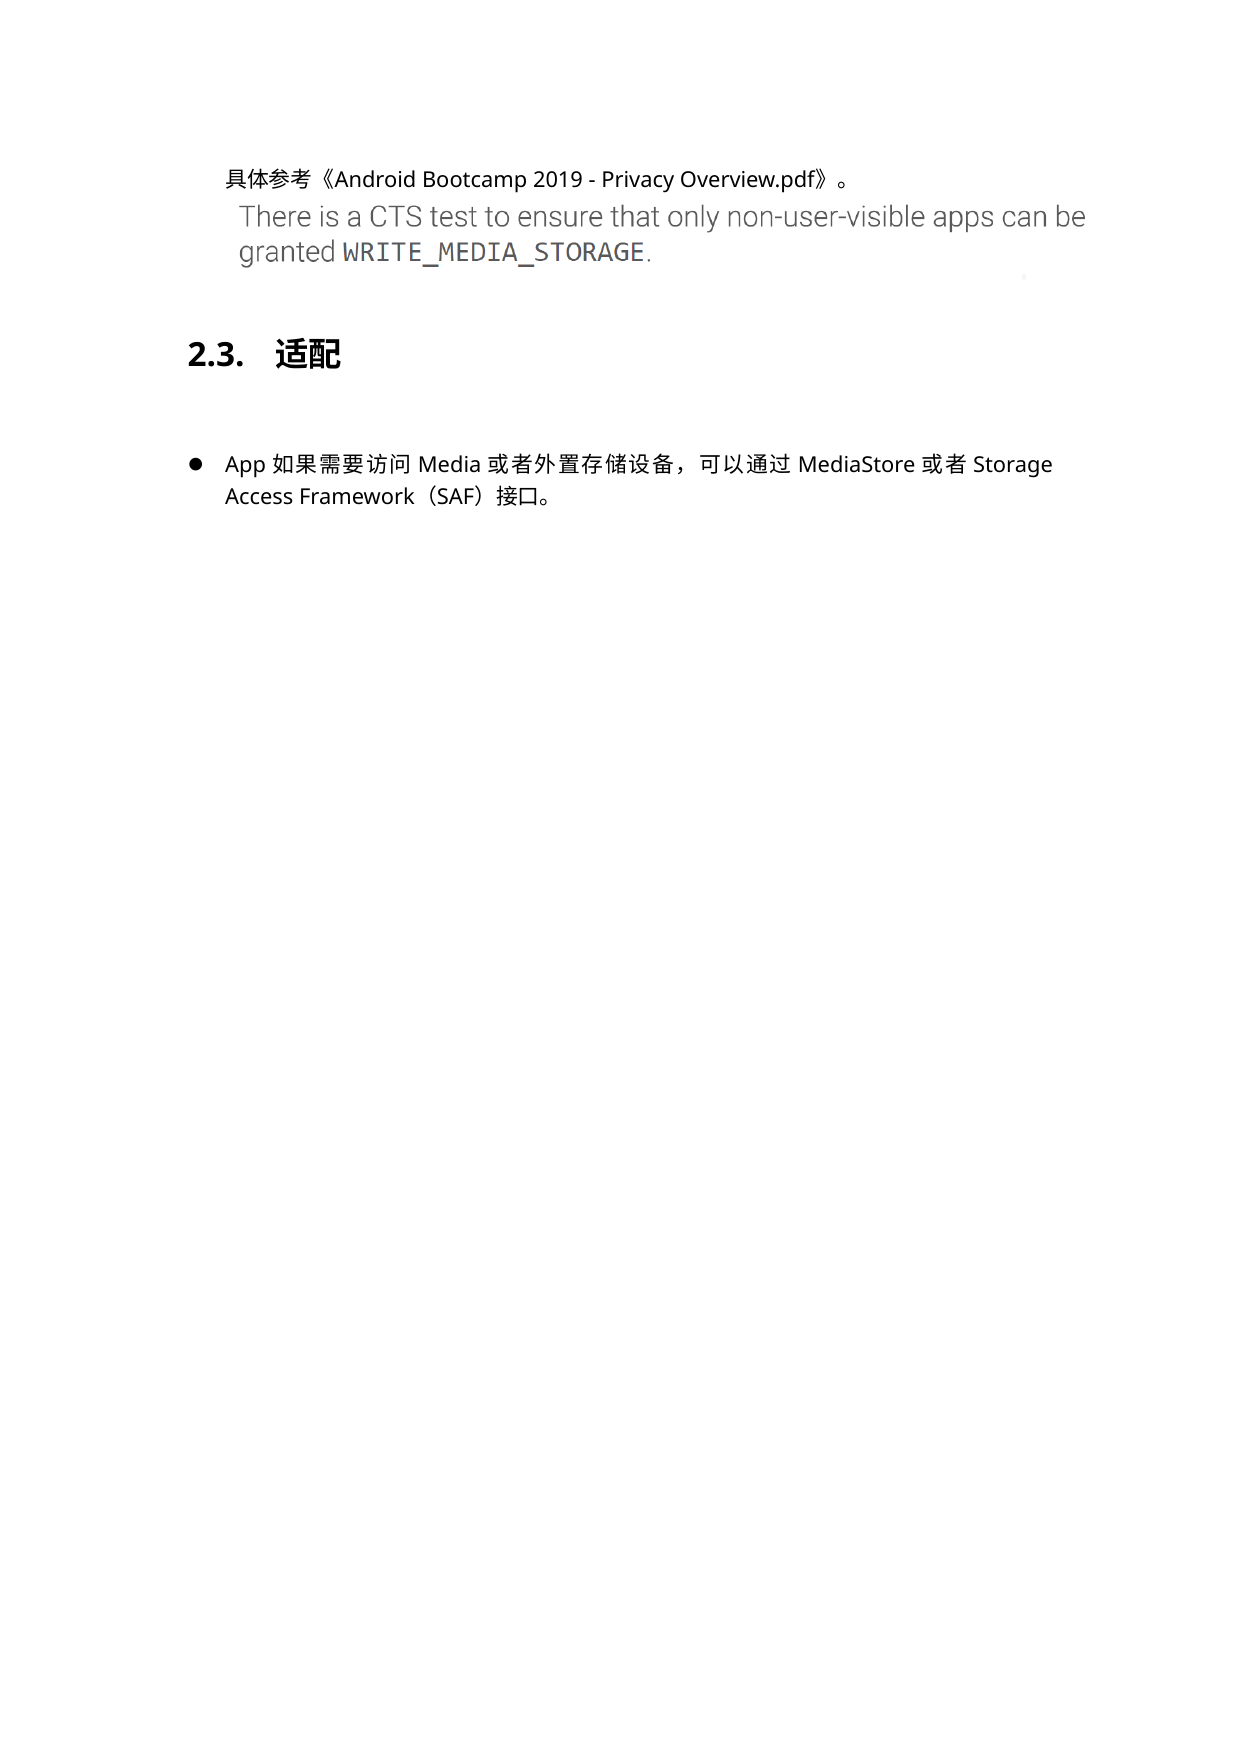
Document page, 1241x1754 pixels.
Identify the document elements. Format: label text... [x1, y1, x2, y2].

picture [225, 194, 1091, 285]
subtitle 适配 [187, 319, 1053, 384]
text 具体参考《Android Bootcamp 2019 - Privacy Overview.pdf》。 [225, 162, 1053, 194]
list App如果需要访问Media或者外置存储设备，可以通过MediaStore或者Storage Access Framework（SAF）接口。 [187, 446, 1053, 511]
